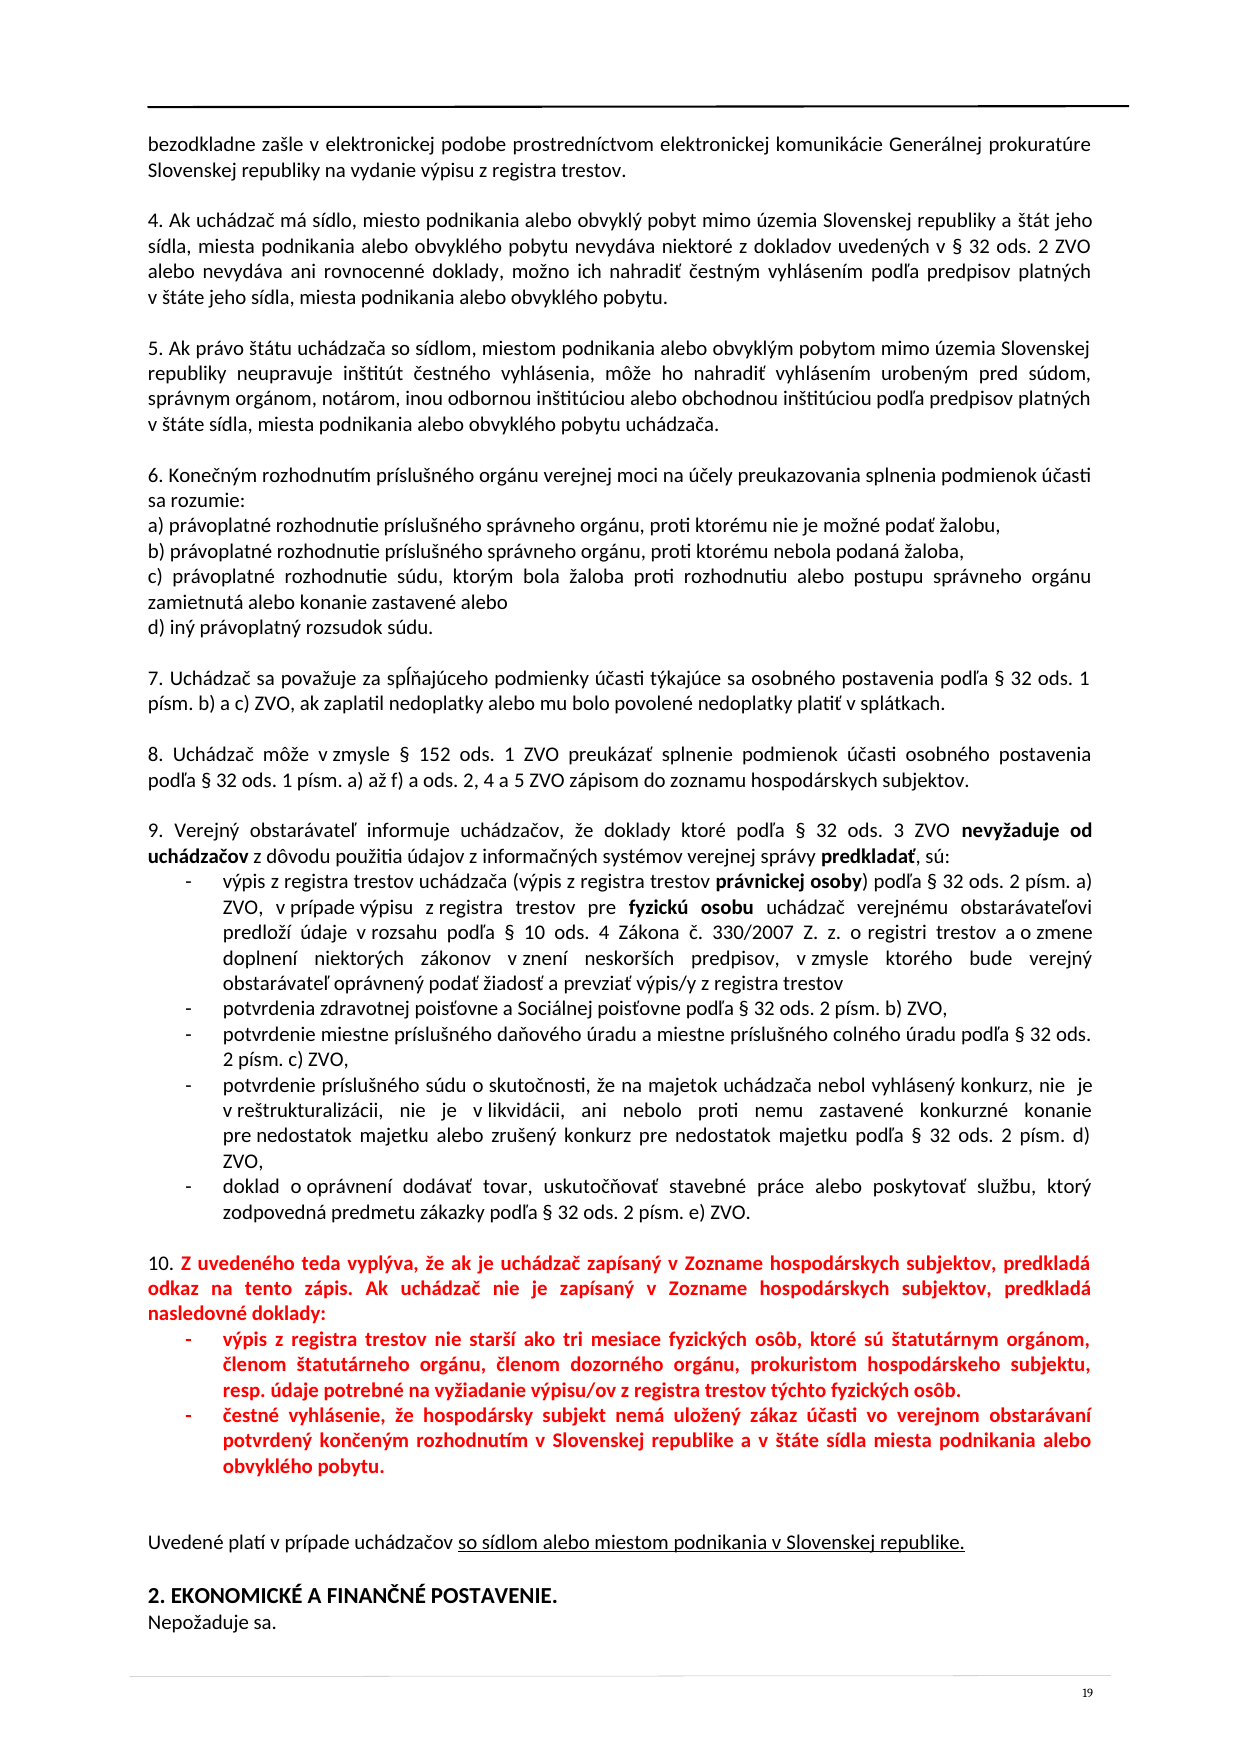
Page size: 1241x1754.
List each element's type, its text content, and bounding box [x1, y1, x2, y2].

text Uvedené platí v prípade uchádzačov so sídlom alebo miestom podnikania v Slovenskej republike. [148, 1529, 1092, 1555]
text a) právoplatné rozhodnutie príslušného správneho orgánu, proti ktorému nie je možné podať žalobu, [148, 513, 1092, 538]
list čestné vyhlásenie, že hospodársky subjekt nemá uložený zákaz účasti vo verejnom obstarávaní potvrdený končeným rozhodnutím v Slovenskej republike a v štáte sídla miesta podnikania alebo obvyklého pobytu. [185, 1402, 1092, 1478]
list doklad o oprávnení dodávať tovar, uskutočňovať stavebné práce alebo poskytovať službu, ktorý zodpovedná predmetu zákazky podľa § 32 ods. 2 písm. e) ZVO. [185, 1173, 1092, 1224]
list výpis z registra trestov uchádzača (výpis z registra trestov právnickej osoby) podľa § 32 ods. 2 písm. a) ZVO, v prípade výpisu z registra trestov pre fyzickú osobu uchádzač verejnému obstarávateľovi predloží údaje v rozsahu podľa § 10 ods. 4 Zákona č. 330/2007 Z. z. o registri trestov a o zmene doplnení niektorých zákonov v znení neskorších predpisov, v zmysle ktorého bude verejný obstarávateľ oprávnený podať žiadosť a prevziať výpis/y z registra trestov [185, 868, 1092, 996]
list potvrdenie príslušného súdu o skutočnosti, že na majetok uchádzača nebol vyhlásený konkurz, nie je v reštrukturalizácii, nie je v likvidácii, ani nebolo proti nemu zastavené konkurzné konanie pre nedostatok majetku alebo zrušený konkurz pre nedostatok majetku podľa § 32 ods. 2 písm. d) ZVO, [185, 1072, 1092, 1173]
text 2. EKONOMICKÉ A FINANČNÉ POSTAVENIE. [148, 1581, 1092, 1609]
text 10. Z uvedeného teda vyplýva, že ak je uchádzač zapísaný v Zozname hospodárskych subjektov, predkladá odkaz na tento zápis. Ak uchádzač nie je zapísaný v Zozname hospodárskych subjektov, predkladá nasledovné doklady: [148, 1250, 1092, 1326]
text d) iný právoplatný rozsudok súdu. [148, 614, 1092, 640]
text 5. Ak právo štátu uchádzača so sídlom, miestom podnikania alebo obvyklým pobytom mimo územia Slovenskej republiky neupravuje inštitút čestného vyhlásenia, môže ho nahradiť vyhlásením urobeným pred súdom, správnym orgánom, notárom, inou odbornou inštitúciou alebo obchodnou inštitúciou podľa predpisov platných v štáte sídla, miesta podnikania alebo obvyklého pobytu uchádzača. [148, 335, 1092, 436]
text 9. Verejný obstarávateľ informuje uchádzačov, že doklady ktoré podľa § 32 ods. 3 ZVO nevyžaduje od uchádzačov z dôvodu použitia údajov z informačných systémov verejnej správy predkladať, sú: [148, 818, 1092, 868]
text 7. Uchádzač sa považuje za spĺňajúceho podmienky účasti týkajúce sa osobného postavenia podľa § 32 ods. 1 písm. b) a c) ZVO, ak zaplatil nedoplatky alebo mu bolo povolené nedoplatky platiť v splátkach. [148, 665, 1092, 716]
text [148, 131, 1092, 182]
text 8. Uchádzač môže v zmysle § 152 ods. 1 ZVO preukázať splnenie podmienok účasti osobného postavenia podľa § 32 ods. 1 písm. a) až f) a ods. 2, 4 a 5 ZVO zápisom do zoznamu hospodárskych subjektov. [148, 741, 1092, 792]
text c) právoplatné rozhodnutie súdu, ktorým bola žaloba proti rozhodnutiu alebo postupu správneho orgánu zamietnutá alebo konanie zastavené alebo [148, 563, 1092, 614]
text b) právoplatné rozhodnutie príslušného správneho orgánu, proti ktorému nebola podaná žaloba, [148, 538, 1092, 563]
list výpis z registra trestov nie starší ako tri mesiace fyzických osôb, ktoré sú štatutárnym orgánom, členom štatutárneho orgánu, členom dozorného orgánu, prokuristom hospodárskeho subjektu, resp. údaje potrebné na vyžiadanie výpisu/ov z registra trestov týchto fyzických osôb. [185, 1326, 1092, 1402]
list potvrdenia zdravotnej poisťovne a Sociálnej poisťovne podľa § 32 ods. 2 písm. b) ZVO, [185, 996, 1092, 1021]
text Nepožaduje sa. [148, 1609, 1092, 1634]
text 4. Ak uchádzač má sídlo, miesto podnikania alebo obvyklý pobyt mimo územia Slovenskej republiky a štát jeho sídla, miesta podnikania alebo obvyklého pobytu nevydáva niektoré z dokladov uvedených v § 32 ods. 2 ZVO alebo nevydáva ani rovnocenné doklady, možno ich nahradiť čestným vyhlásením podľa predpisov platných v štáte jeho sídla, miesta podnikania alebo obvyklého pobytu. [148, 208, 1092, 309]
text 6. Konečným rozhodnutím príslušného orgánu verejnej moci na účely preukazovania splnenia podmienok účasti sa rozumie: [148, 462, 1092, 513]
list potvrdenie miestne príslušného daňového úradu a miestne príslušného colného úradu podľa § 32 ods. 2 písm. c) ZVO, [185, 1021, 1092, 1072]
